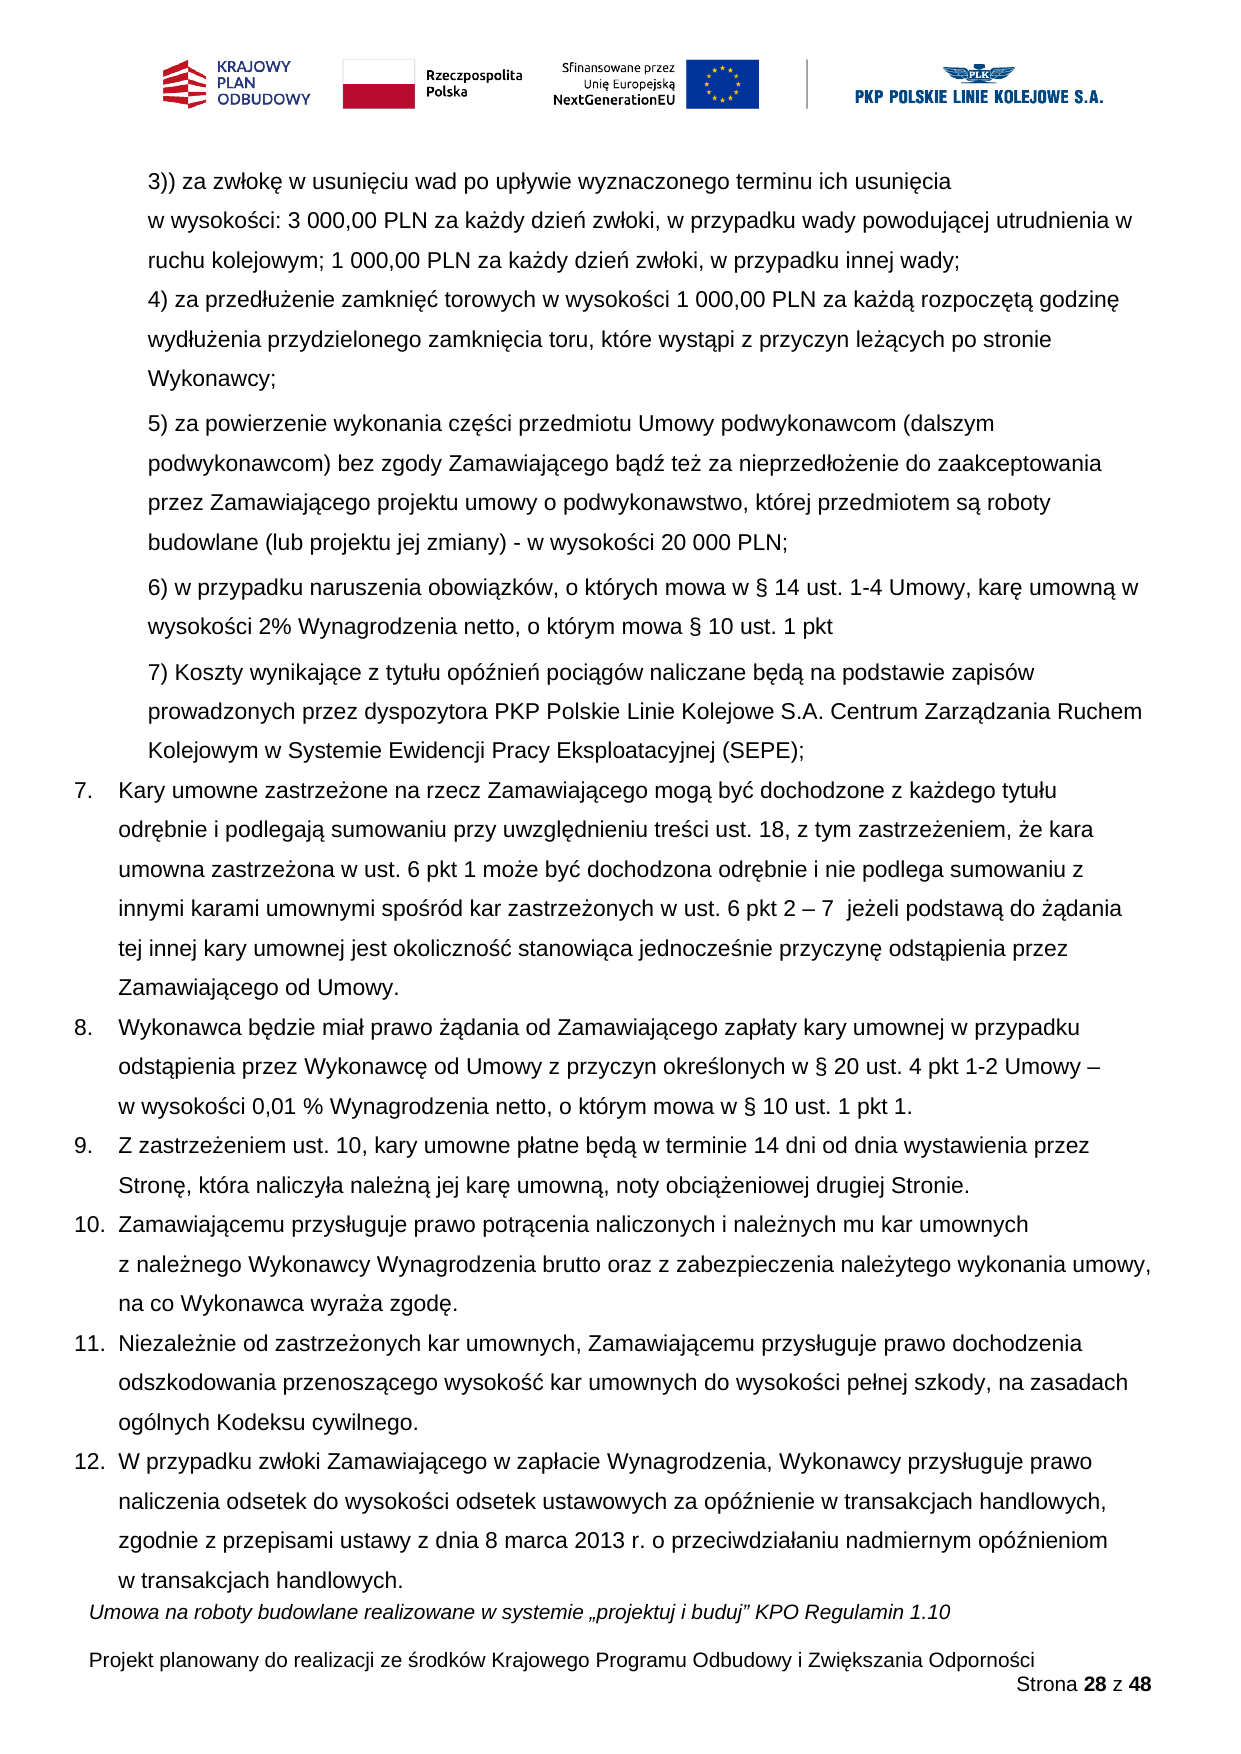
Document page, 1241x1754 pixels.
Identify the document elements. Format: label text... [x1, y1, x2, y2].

list W przypadku zwłoki Zamawiającego w zapłacie Wynagrodzenia, Wykonawcy przysługuje prawo naliczenia odsetek do wysokości odsetek ustawowych za opóźnienie w transakcjach handlowych, zgodnie z przepisami ustawy z dnia 8 marca 2013 r. o przeciwdziałaniu nadmiernym opóźnieniom w transakcjach handlowych. [74, 1448, 1152, 1593]
text 3)) za zwłokę w usunięciu wad po upływie wyznaczonego terminu ich usunięcia w wysokości: 3 000,00 PLN za każdy dzień zwłoki, w przypadku wady powodującej utrudnienia w ruchu kolejowym; 1 000,00 PLN za każdy dzień zwłoki, w przypadku innej wady; [148, 168, 1152, 273]
list Zamawiającemu przysługuje prawo potrącenia naliczonych i należnych mu kar umownych z należnego Wykonawcy Wynagrodzenia brutto oraz z zabezpieczenia należytego wykonania umowy, na co Wykonawca wyraża zgodę. [74, 1211, 1152, 1317]
list Wykonawca będzie miał prawo żądania od Zamawiającego zapłaty kary umownej w przypadku odstąpienia przez Wykonawcę od Umowy z przyczyn określonych w § 20 ust. 4 pkt 1-2 Umowy – w wysokości 0,01 % Wynagrodzenia netto, o którym mowa w § 10 ust. 1 pkt 1. [74, 1014, 1152, 1119]
list Z zastrzeżeniem ust. 10, kary umowne płatne będą w terminie 14 dni od dnia wystawienia przez Stronę, która naliczyła należną jej karę umowną, noty obciążeniowej drugiej Stronie. [74, 1132, 1152, 1198]
text 5) za powierzenie wykonania części przedmiotu Umowy podwykonawcom (dalszym podwykonawcom) bez zgody Zamawiającego bądź też za nieprzedłożenie do zaakceptowania przez Zamawiającego projektu umowy o podwykonawstwo, której przedmiotem są roboty budowlane (lub projektu jej zmiany) - w wysokości 20 000 PLN; [148, 410, 1152, 555]
text 6) w przypadku naruszenia obowiązków, o których mowa w § 14 ust. 1-4 Umowy, karę umowną w wysokości 2% Wynagrodzenia netto, o którym mowa § 10 ust. 1 pkt [148, 574, 1152, 640]
text 7) Koszty wynikające z tytułu opóźnień pociągów naliczane będą na podstawie zapisów prowadzonych przez dyspozytora PKP Polskie Linie Kolejowe S.A. Centrum Zarządzania Ruchem Kolejowym w Systemie Ewidencji Pracy Eksploatacyjnej (SEPE); [148, 658, 1152, 764]
picture [146, 42, 1120, 125]
list Niezależnie od zastrzeżonych kar umownych, Zamawiającemu przysługuje prawo dochodzenia odszkodowania przenoszącego wysokość kar umownych do wysokości pełnej szkody, na zasadach ogólnych Kodeksu cywilnego. [74, 1330, 1152, 1435]
list Kary umowne zastrzeżone na rzecz Zamawiającego mogą być dochodzone z każdego tytułu odrębnie i podlegają sumowaniu przy uwzględnieniu treści ust. 18, z tym zastrzeżeniem, że kara umowna zastrzeżona w ust. 6 pkt 1 może być dochodzona odrębnie i nie podlega sumowaniu z innymi karami umownymi spośród kar zastrzeżonych w ust. 6 pkt 2 – 7 jeżeli podstawą do żądania tej innej kary umownej jest okoliczność stanowiąca jednocześnie przyczynę odstąpienia przez Zamawiającego od Umowy. [74, 777, 1152, 1001]
text 4) za przedłużenie zamknięć torowych w wysokości 1 000,00 PLN za każdą rozpoczętą godzinę wydłużenia przydzielonego zamknięcia toru, które wystąpi z przyczyn leżących po stronie Wykonawcy; [148, 286, 1152, 391]
